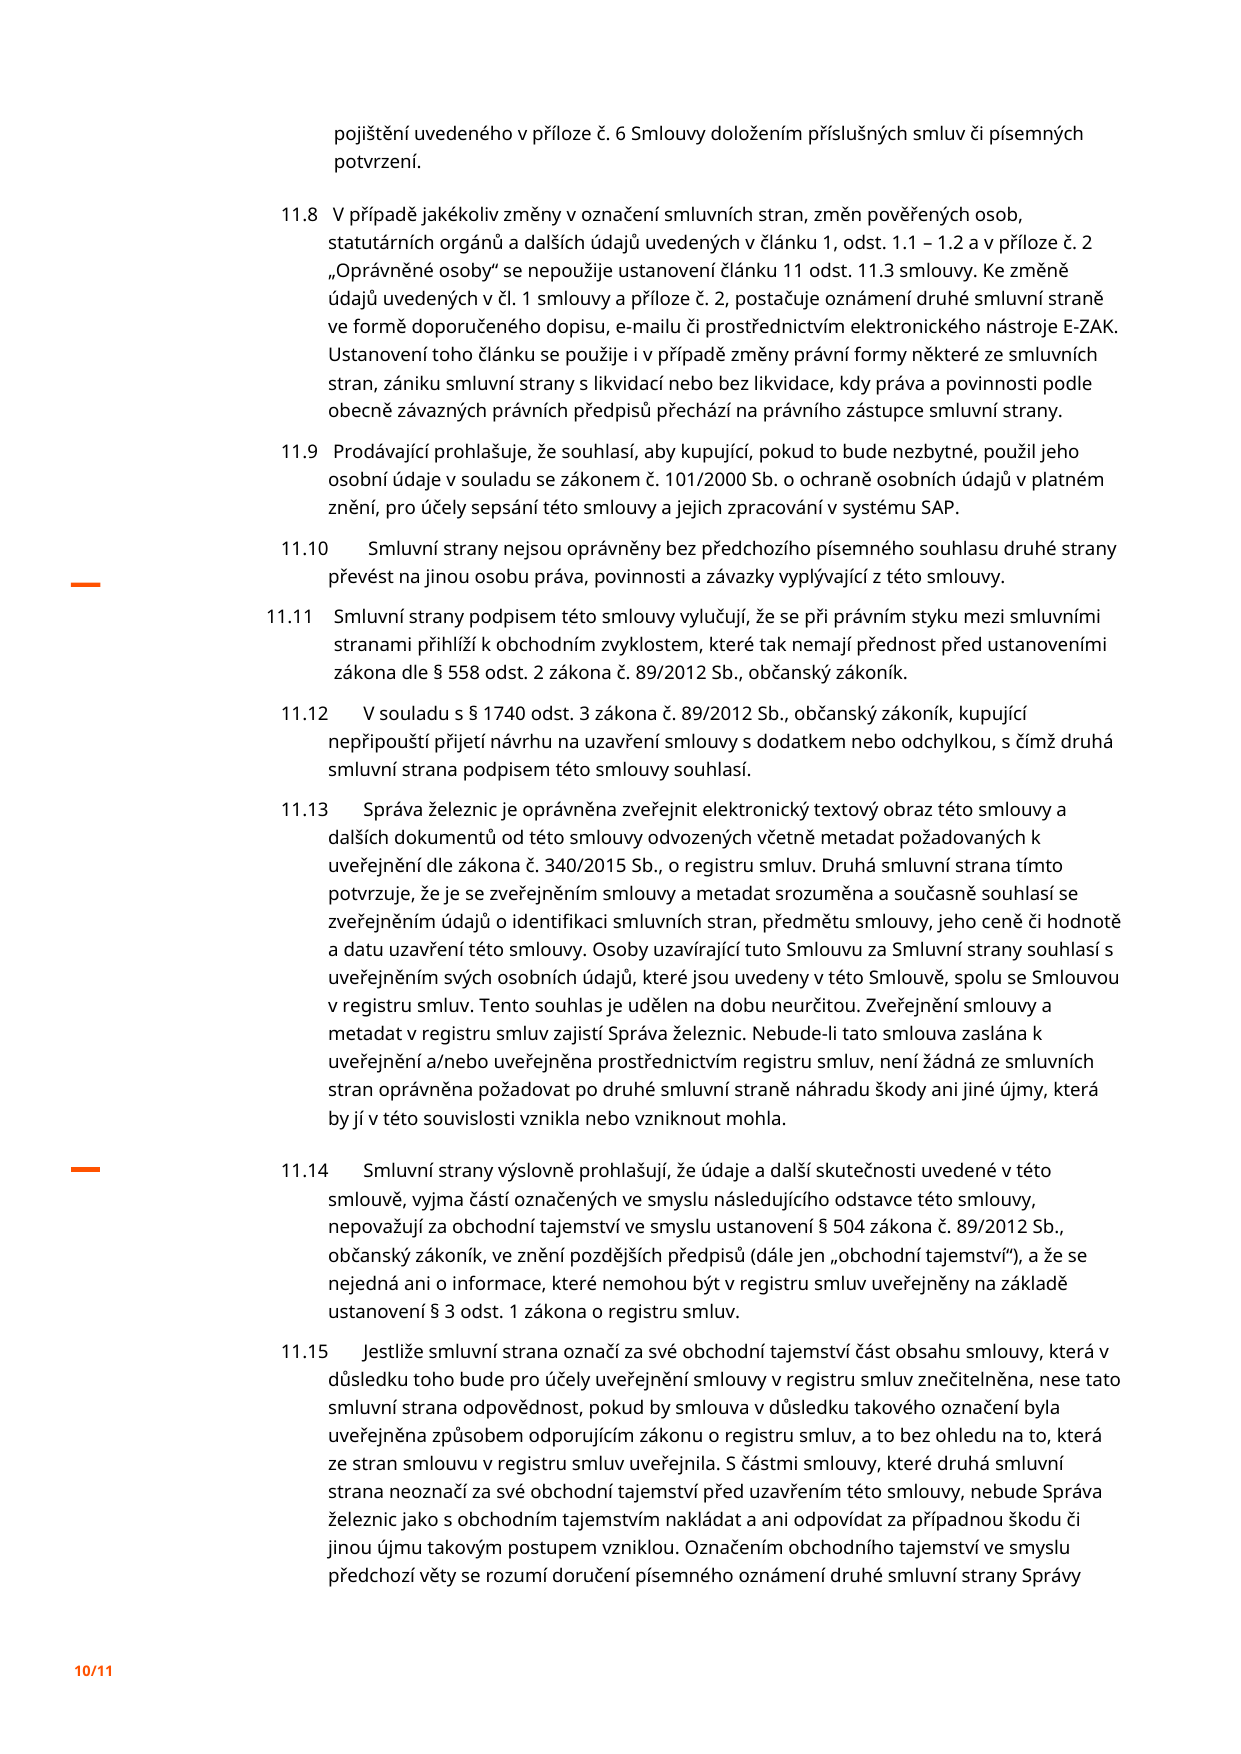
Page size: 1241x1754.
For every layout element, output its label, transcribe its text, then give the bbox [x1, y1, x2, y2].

list Smluvní strany výslovně prohlašují, že údaje a další skutečnosti uvedené v této smlouvě, vyjma částí označených ve smyslu následujícího odstavce této smlouvy, nepovažují za obchodní tajemství ve smyslu ustanovení § 504 zákona č. 89/2012 Sb., občanský zákoník, ve znění pozdějších předpisů (dále jen „obchodní tajemství“), a že se nejedná ani o informace, které nemohou být v registru smluv uveřejněny na základě ustanovení § 3 odst. 1 zákona o registru smluv. [281, 1158, 1122, 1323]
list Smluvní strany nejsou oprávněny bez předchozího písemného souhlasu druhé strany převést na jinou osobu práva, povinnosti a závazky vyplývající z této smlouvy. [281, 535, 1122, 588]
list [281, 1338, 1122, 1588]
list V případě jakékoliv změny v označení smluvních stran, změn pověřených osob, statutárních orgánů a dalších údajů uvedených v článku 1, odst. 1.1 – 1.2 a v příloze č. 2 „Oprávněné osoby“ se nepoužije ustanovení článku 11 odst. 11.3 smlouvy. Ke změně údajů uvedených v čl. 1 smlouvy a příloze č. 2, postačuje oznámení druhé smluvní straně ve formě doporučeného dopisu, e-mailu či prostřednictvím elektronického nástroje E-ZAK. Ustanovení toho článku se použije i v případě změny právní formy některé ze smluvních stran, zániku smluvní strany s likvidací nebo bez likvidace, kdy práva a povinnosti podle obecně závazných právních předpisů přechází na právního zástupce smluvní strany. [281, 202, 1122, 423]
list Správa železnic je oprávněna zveřejnit elektronický textový obraz této smlouvy a dalších dokumentů od této smlouvy odvozených včetně metadat požadovaných k uveřejnění dle zákona č. 340/2015 Sb., o registru smluv. Druhá smluvní strana tímto potvrzuje, že je se zveřejněním smlouvy a metadat srozuměna a současně souhlasí se zveřejněním údajů o identifikaci smluvních stran, předmětu smlouvy, jeho ceně či hodnotě a datu uzavření této smlouvy. Osoby uzavírající tuto Smlouvu za Smluvní strany souhlasí s uveřejněním svých osobních údajů, které jsou uvedeny v této Smlouvě, spolu se Smlouvou v registru smluv. Tento souhlas je udělen na dobu neurčitou. Zveřejnění smlouvy a metadat v registru smluv zajistí Správa železnic. Nebude-li tato smlouva zaslána k uveřejnění a/nebo uveřejněna prostřednictvím registru smluv, není žádná ze smluvních stran oprávněna požadovat po druhé smluvní straně náhradu škody ani jiné újmy, která by jí v této souvislosti vznikla nebo vzniknout mohla. [281, 797, 1122, 1130]
list Smluvní strany podpisem této smlouvy vylučují, že se při právním styku mezi smluvními stranami přihlíží k obchodním zvyklostem, které tak nemají přednost před ustanoveními zákona dle § 558 odst. 2 zákona č. 89/2012 Sb., občanský zákoník. [266, 603, 1122, 685]
list V souladu s § 1740 odst. 3 zákona č. 89/2012 Sb., občanský zákoník, kupující nepřipouští přijetí návrhu na uzavření smlouvy s dodatkem nebo odchylkou, s čímž druhá smluvní strana podpisem této smlouvy souhlasí. [281, 700, 1122, 782]
list Prodávající prohlašuje, že souhlasí, aby kupující, pokud to bude nezbytné, použil jeho osobní údaje v souladu se zákonem č. 101/2000 Sb. o ochraně osobních údajů v platném znění, pro účely sepsání této smlouvy a jejich zpracování v systému SAP. [281, 438, 1122, 520]
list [281, 121, 1122, 174]
